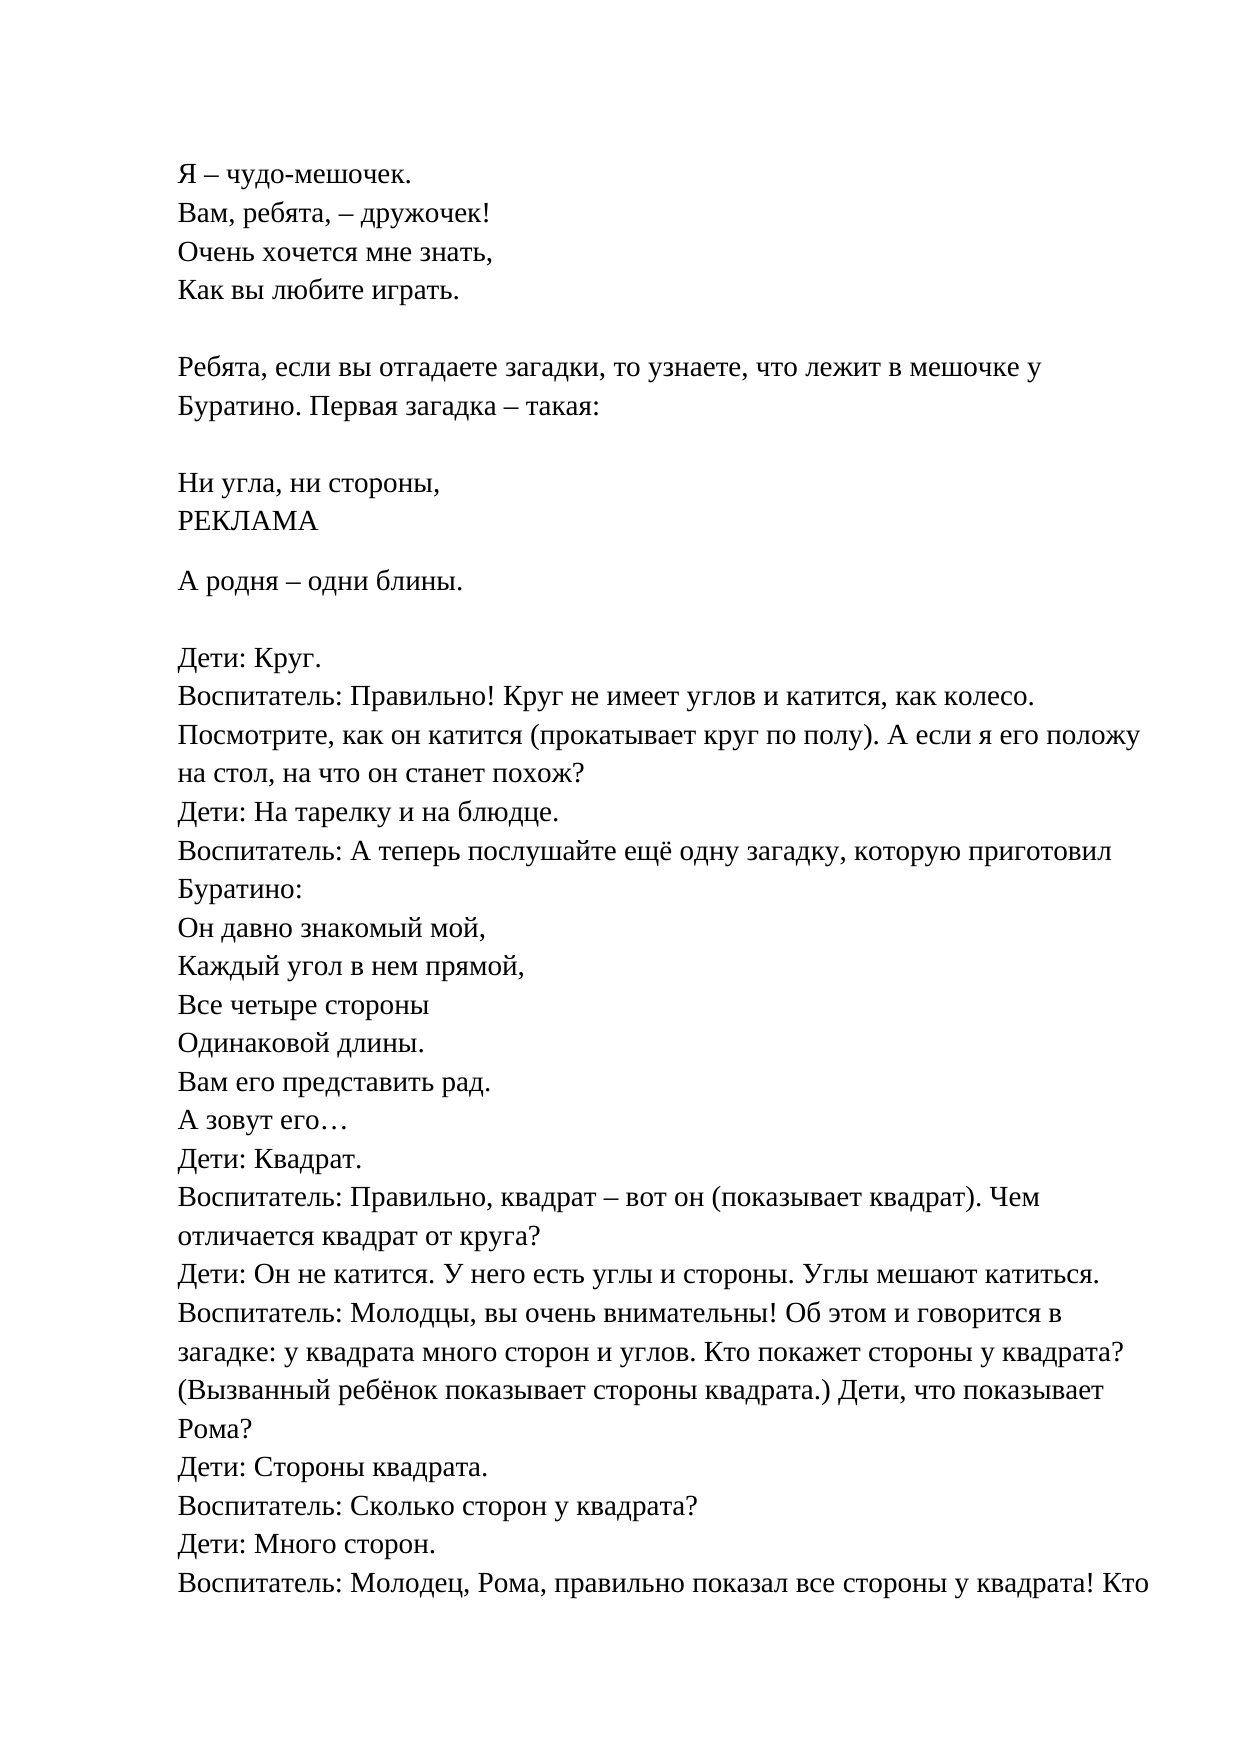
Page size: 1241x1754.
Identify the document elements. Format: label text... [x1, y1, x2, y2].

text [177, 118, 1152, 498]
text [177, 563, 1152, 1598]
text РЕКЛАМА [177, 503, 1152, 537]
